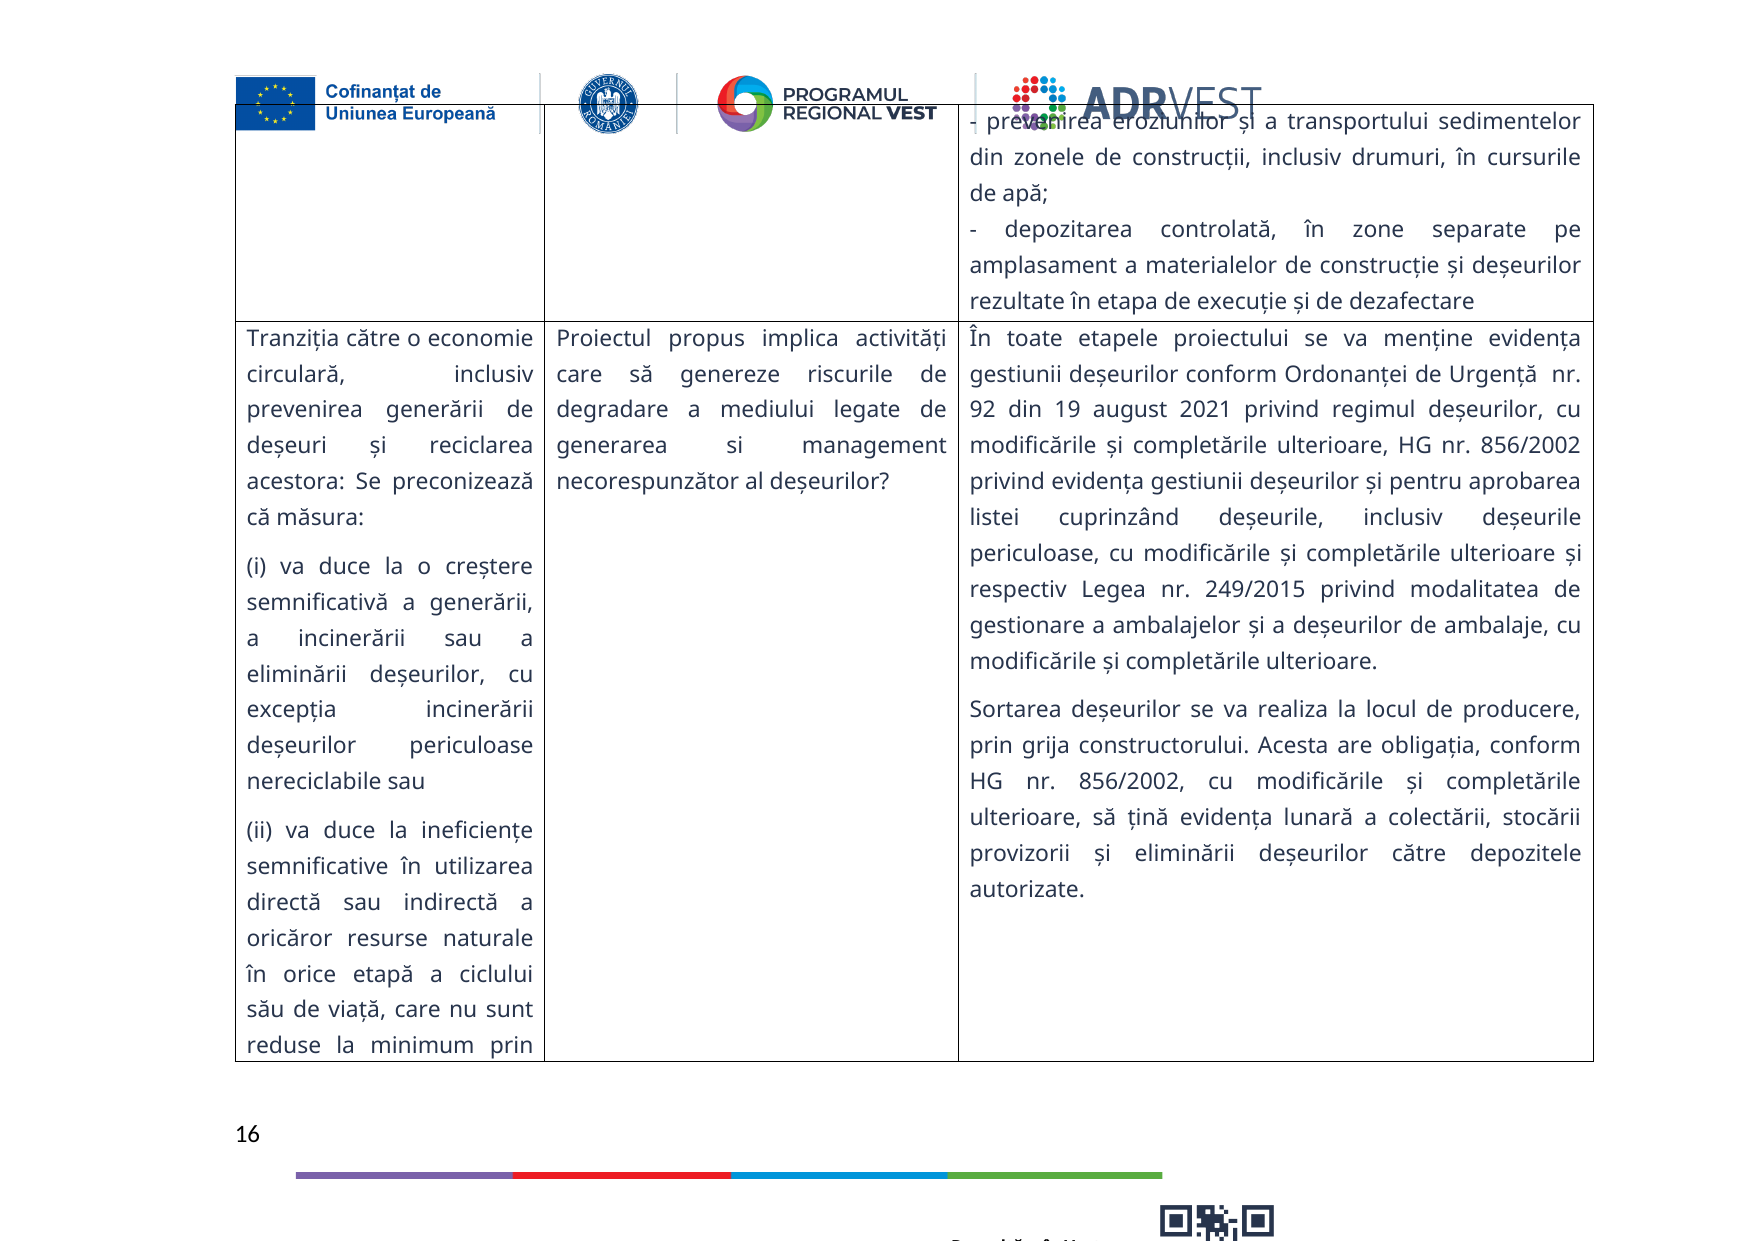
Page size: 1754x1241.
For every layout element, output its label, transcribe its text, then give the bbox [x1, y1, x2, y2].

picture [234, 73, 1262, 104]
table_cell Proiectul propus implica activități care să genereze riscurile de degradare a mediului legate de protejarea calității apei . [545, 105, 958, 321]
picture [1151, 1196, 1283, 1241]
